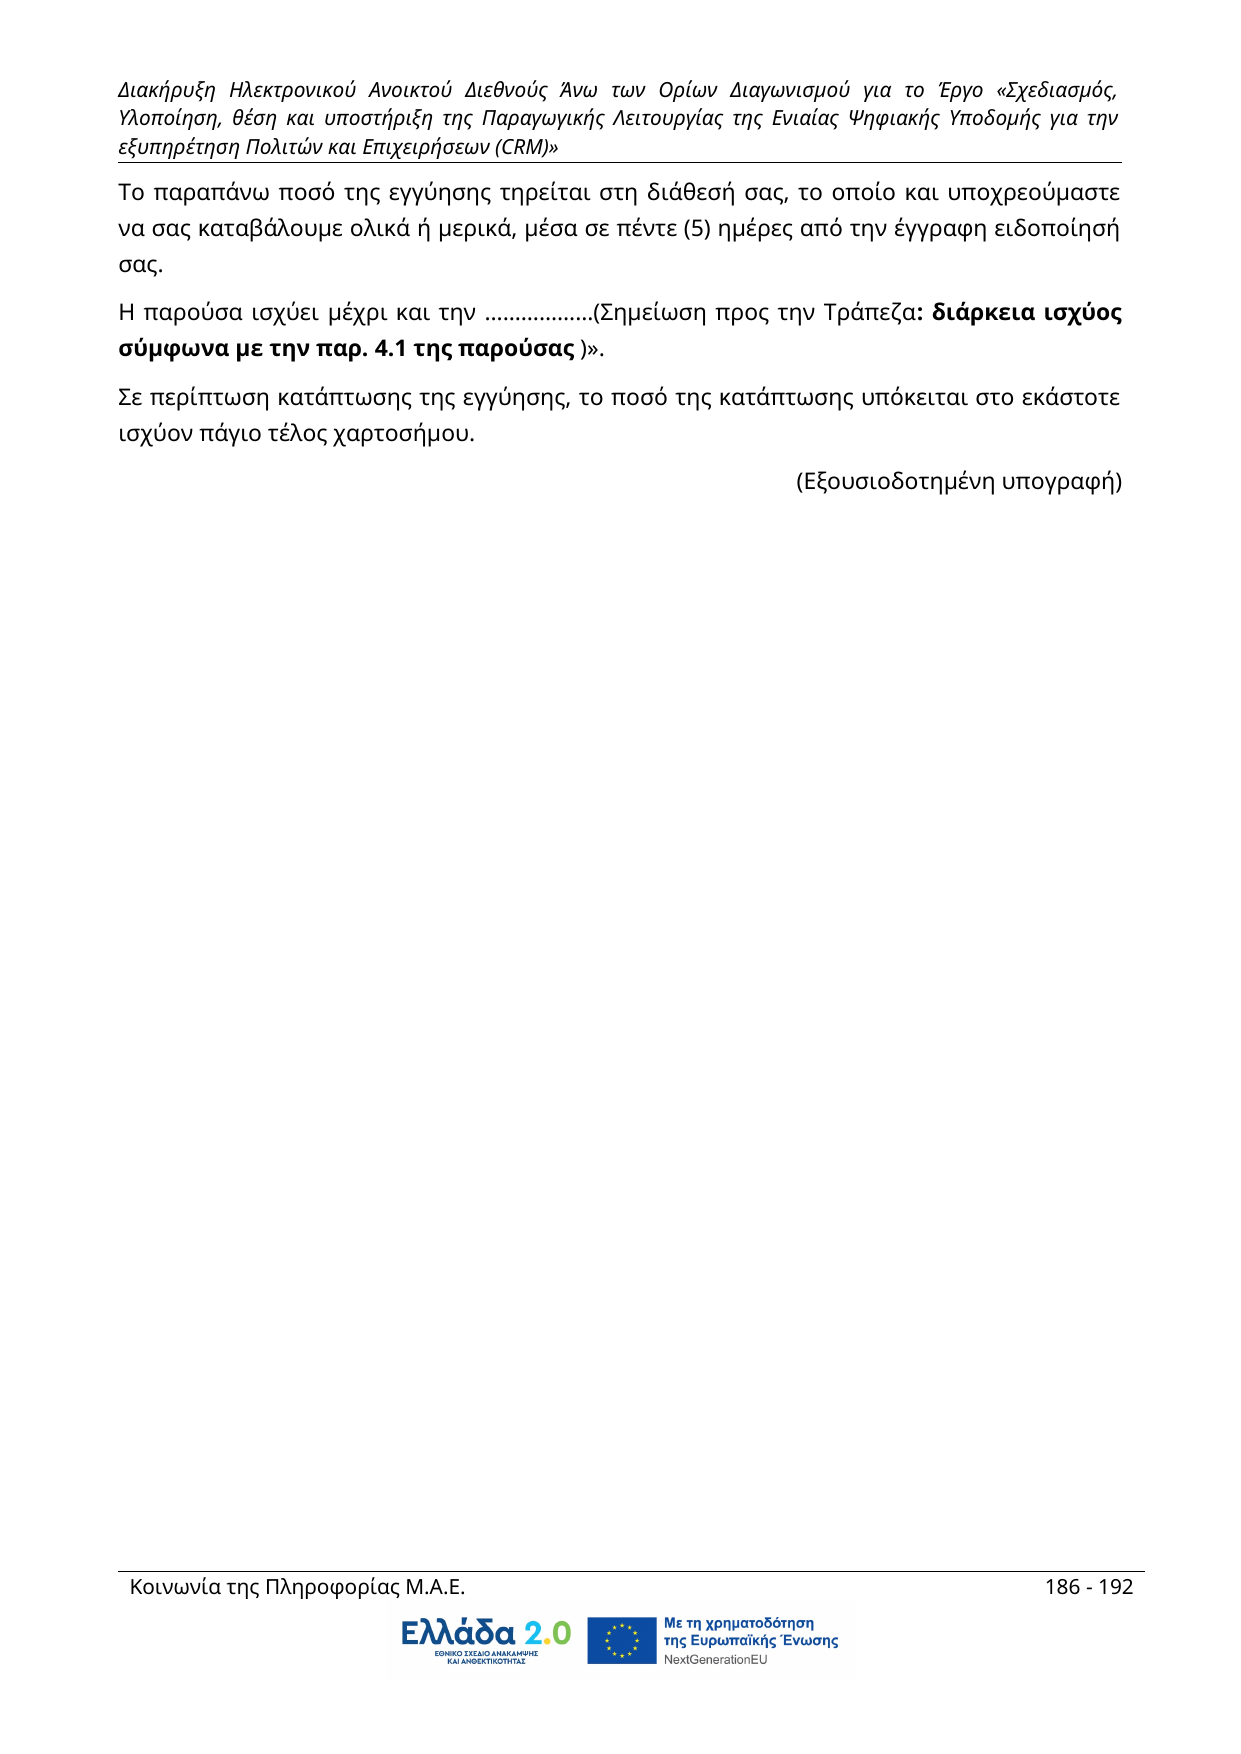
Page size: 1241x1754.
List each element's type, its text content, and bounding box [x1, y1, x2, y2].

text Σε περίπτωση κατάπτωσης της εγγύησης, το ποσό της κατάπτωσης υπόκειται στο εκάστοτε ισχύον πάγιο τέλος χαρτοσήμου. [118, 381, 1122, 448]
text Η παρούσα ισχύει μέχρι και την ………………(Σημείωση προς την Τράπεζα: διάρκεια ισχύος σύμφωνα με την παρ. 4.1 της παρούσας )». [118, 296, 1122, 363]
picture [386, 1600, 855, 1681]
text (Εξουσιοδοτημένη υπογραφή) [118, 465, 1122, 496]
text Το παραπάνω ποσό της εγγύησης τηρείται στη διάθεσή σας, το οποίο και υποχρεούμαστε να σας καταβάλουμε ολικά ή μερικά, μέσα σε πέντε (5) ημέρες από την έγγραφη ειδοποίησή σας. [118, 176, 1122, 279]
